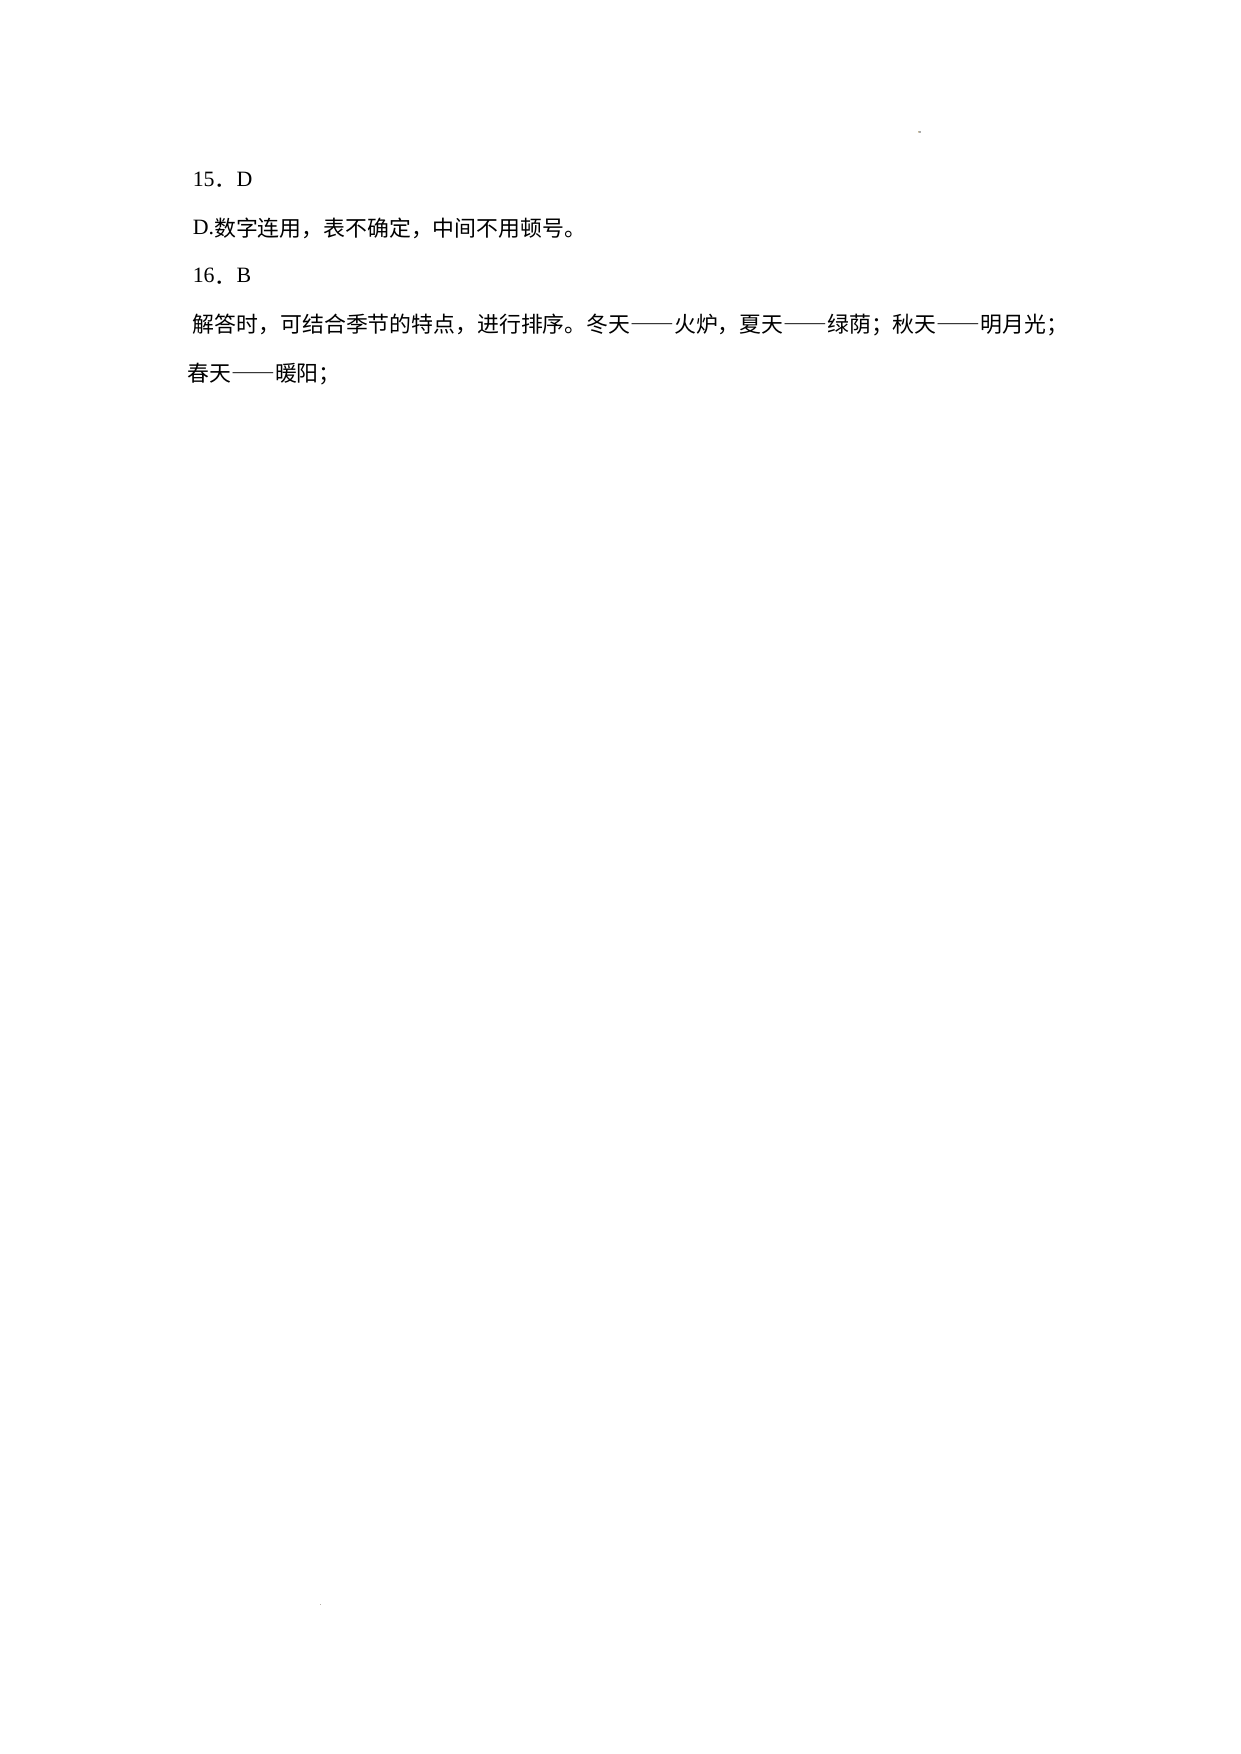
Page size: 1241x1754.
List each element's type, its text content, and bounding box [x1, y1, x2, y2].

text 16．B [187, 259, 1053, 291]
text 解答时，可结合季节的特点，进行排序。冬天——火炉，夏天——绿荫；秋天——明月光；春天——暖阳； [187, 307, 1053, 388]
text 15．D [187, 162, 1053, 194]
text D.数字连用，表不确定，中间不用顿号。 [187, 210, 1053, 243]
